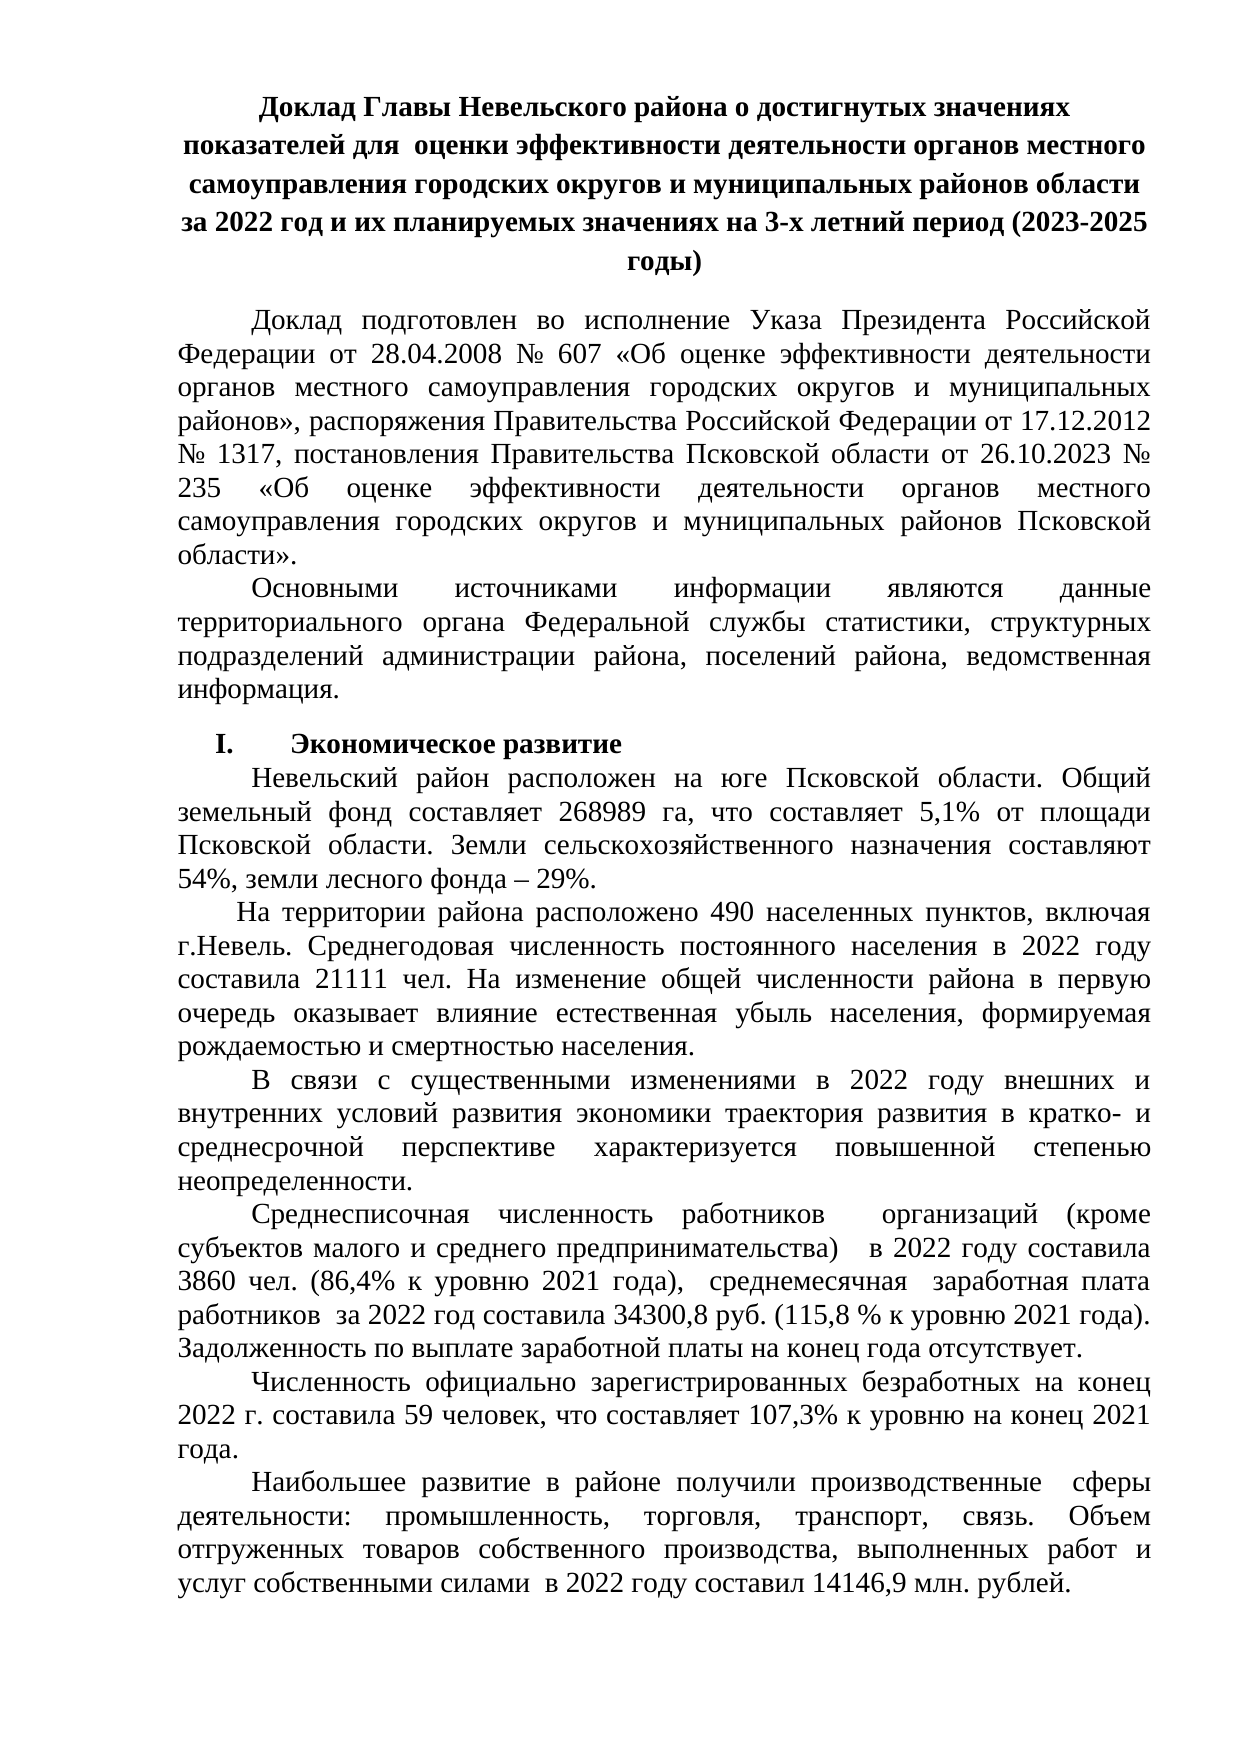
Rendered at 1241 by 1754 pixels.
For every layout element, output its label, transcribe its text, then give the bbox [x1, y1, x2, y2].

list Экономическое развитие [215, 727, 1152, 760]
text Доклад подготовлен во исполнение Указа Президента Российской Федерации от 28.04.2008 № 607 «Об оценке эффективности деятельности органов местного самоуправления городских округов и муниципальных районов», распоряжения Правительства Российской Федерации от 17.12.2012 № 1317, постановления Правительства Псковской области от 26.10.2023 № 235 «Об оценке эффективности деятельности органов местного самоуправления городских округов и муниципальных районов Псковской области». [177, 302, 1152, 571]
text Невельский район расположен на юге Псковской области. Общий земельный фонд составляет , что составляет 5,1% от площади Псковской области. Земли сельскохозяйственного назначения составляют 54%, земли лесного фонда – 29%. [177, 760, 1152, 894]
text Доклад Главы Невельского района о достигнутых значениях показателей для оценки эффективности деятельности органов местного самоуправления городских округов и муниципальных районов области за 2022 год и их планируемых значениях на 3-х летний период (2023-2025 годы) [177, 89, 1152, 276]
text В связи с существенными изменениями в 2022 году внешних и внутренних условий развития экономики траектория развития в кратко- и среднесрочной перспективе характеризуется повышенной степенью неопределенности. [177, 1062, 1152, 1196]
text Среднесписочная численность работников организаций (кроме субъектов малого и среднего предпринимательства) в 2022 году составила 3860 чел. (86,4% к уровню 2021 года), среднемесячная заработная плата работников за 2022 год составила 34300,8 руб. (115,8 % к уровню 2021 года). Задолженность по выплате заработной платы на конец года отсутствует. [177, 1196, 1152, 1364]
text На территории района расположено 490 населенных пунктов, включая г.Невель. Среднегодовая численность постоянного населения в 2022 году составила 21111 чел. На изменение общей численности района в первую очередь оказывает влияние естественная убыль населения, формируемая рождаемостью и смертностью населения. [177, 894, 1152, 1062]
text Наибольшее развитие в районе получили производственные сферы деятельности: промышленность, торговля, транспорт, связь. Объем отгруженных товаров собственного производства, выполненных работ и услуг собственными силами в 2022 году составил 14146,9 млн. рублей. [177, 1464, 1152, 1599]
text Основными источниками информации являются данные территориального органа Федеральной службы статистики, структурных подразделений администрации района, поселений района, ведомственная информация. [177, 571, 1152, 705]
text Численность официально зарегистрированных безработных на конец 2022 г. составила 59 человек, что составляет 107,3% к уровню на конец 2021 года. [177, 1364, 1152, 1464]
